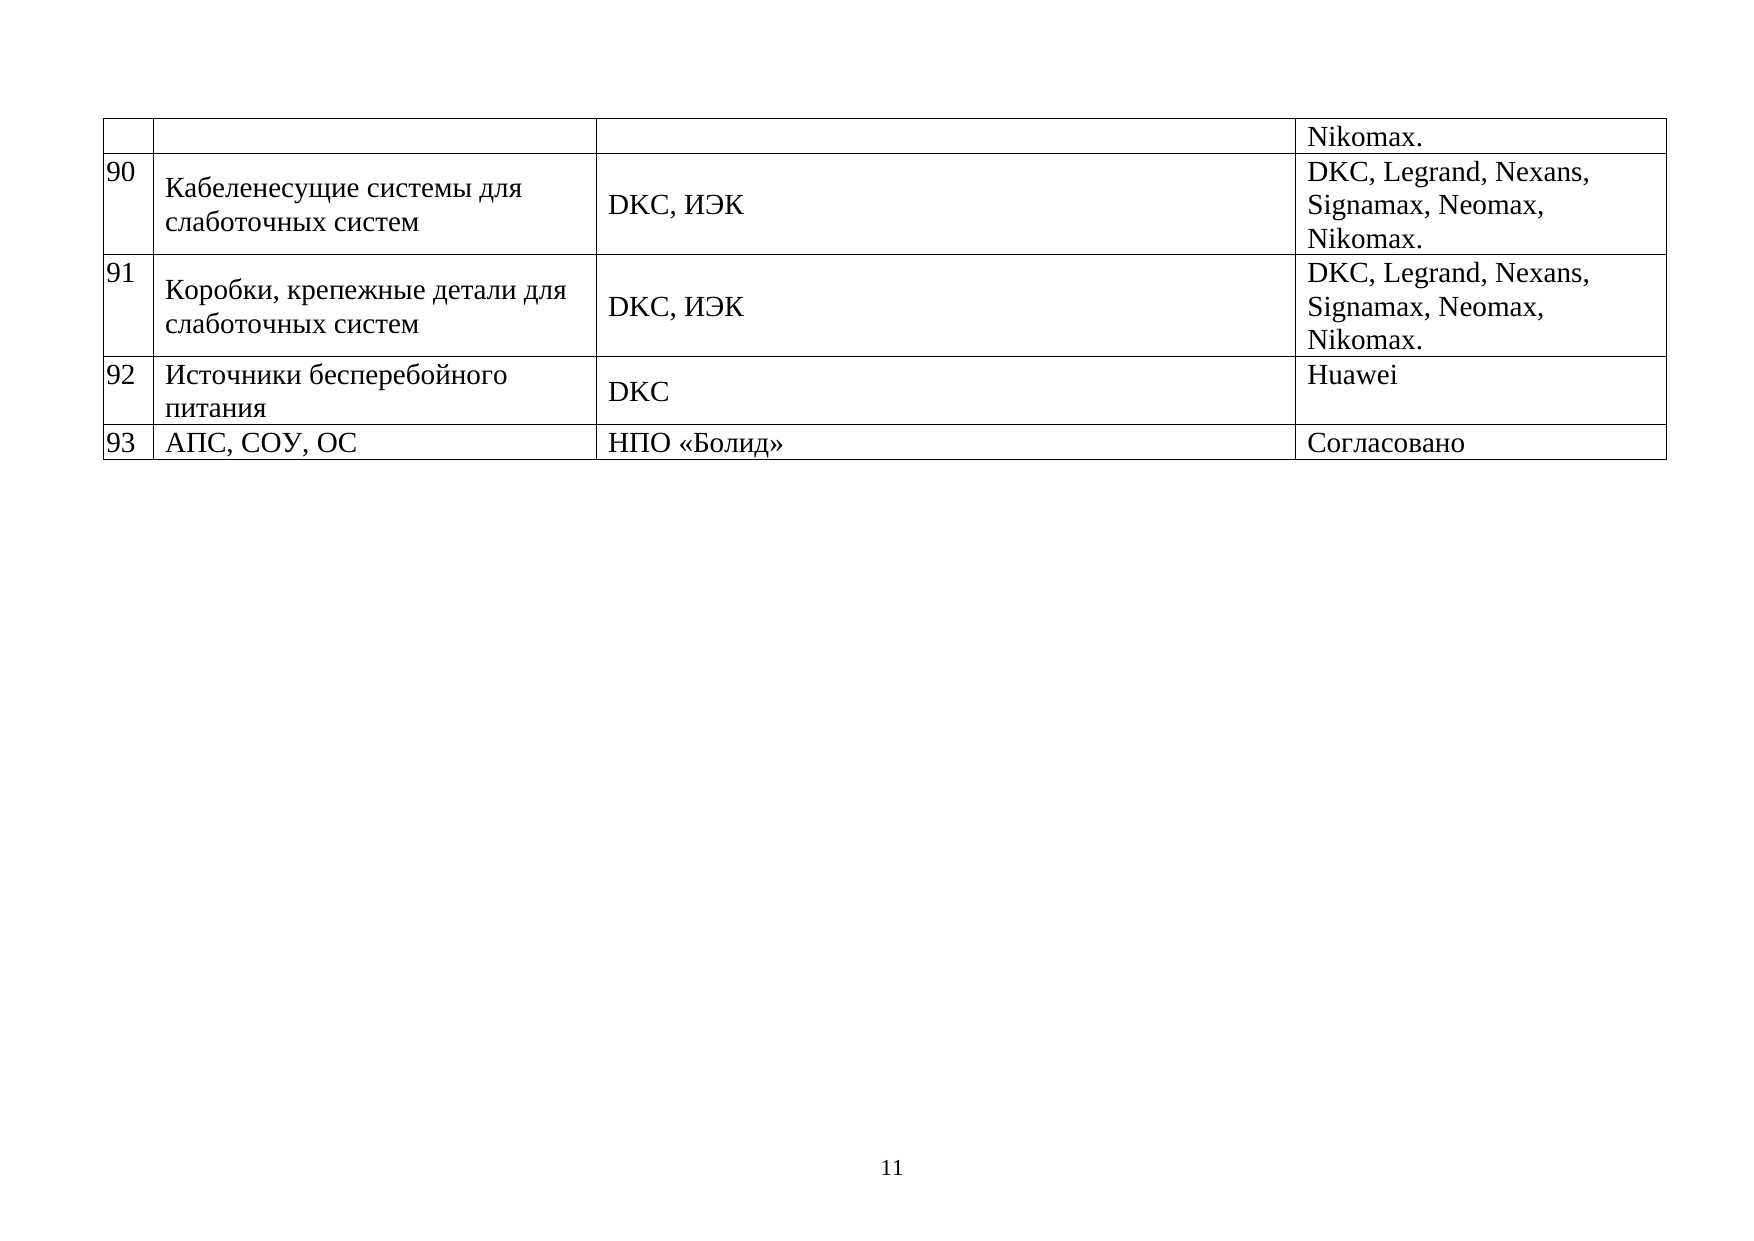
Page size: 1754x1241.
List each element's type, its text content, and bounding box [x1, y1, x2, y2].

table_cell Кабеленесущие системы для слаботочных систем [154, 154, 596, 254]
table_cell [104, 154, 153, 254]
table_cell Источники бесперебойного питания [154, 357, 596, 424]
table_cell [104, 357, 153, 424]
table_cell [154, 119, 596, 153]
table_cell НПО «Болид» [597, 425, 1295, 459]
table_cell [597, 119, 1295, 153]
table_cell Huawei [1296, 357, 1666, 424]
table_cell Коробки, крепежные детали для слаботочных систем [154, 255, 596, 356]
table_cell DKC [597, 357, 1295, 424]
table_cell [104, 425, 153, 459]
table_cell DKC, Legrand, Nexans, Signamax, Neomax, Nikomax. [1296, 255, 1666, 356]
table_cell [104, 255, 153, 356]
table_cell DKC, ИЭК [597, 255, 1295, 356]
table_cell АПС, СОУ, ОС [154, 425, 596, 459]
table_cell DKC, Legrand, Nexans, Signamax, Neomax, Nikomax. [1296, 154, 1666, 254]
table_cell DKC, ИЭК [597, 154, 1295, 254]
table_cell Согласовано [1296, 425, 1666, 459]
table_cell [104, 119, 153, 153]
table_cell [1296, 119, 1666, 153]
